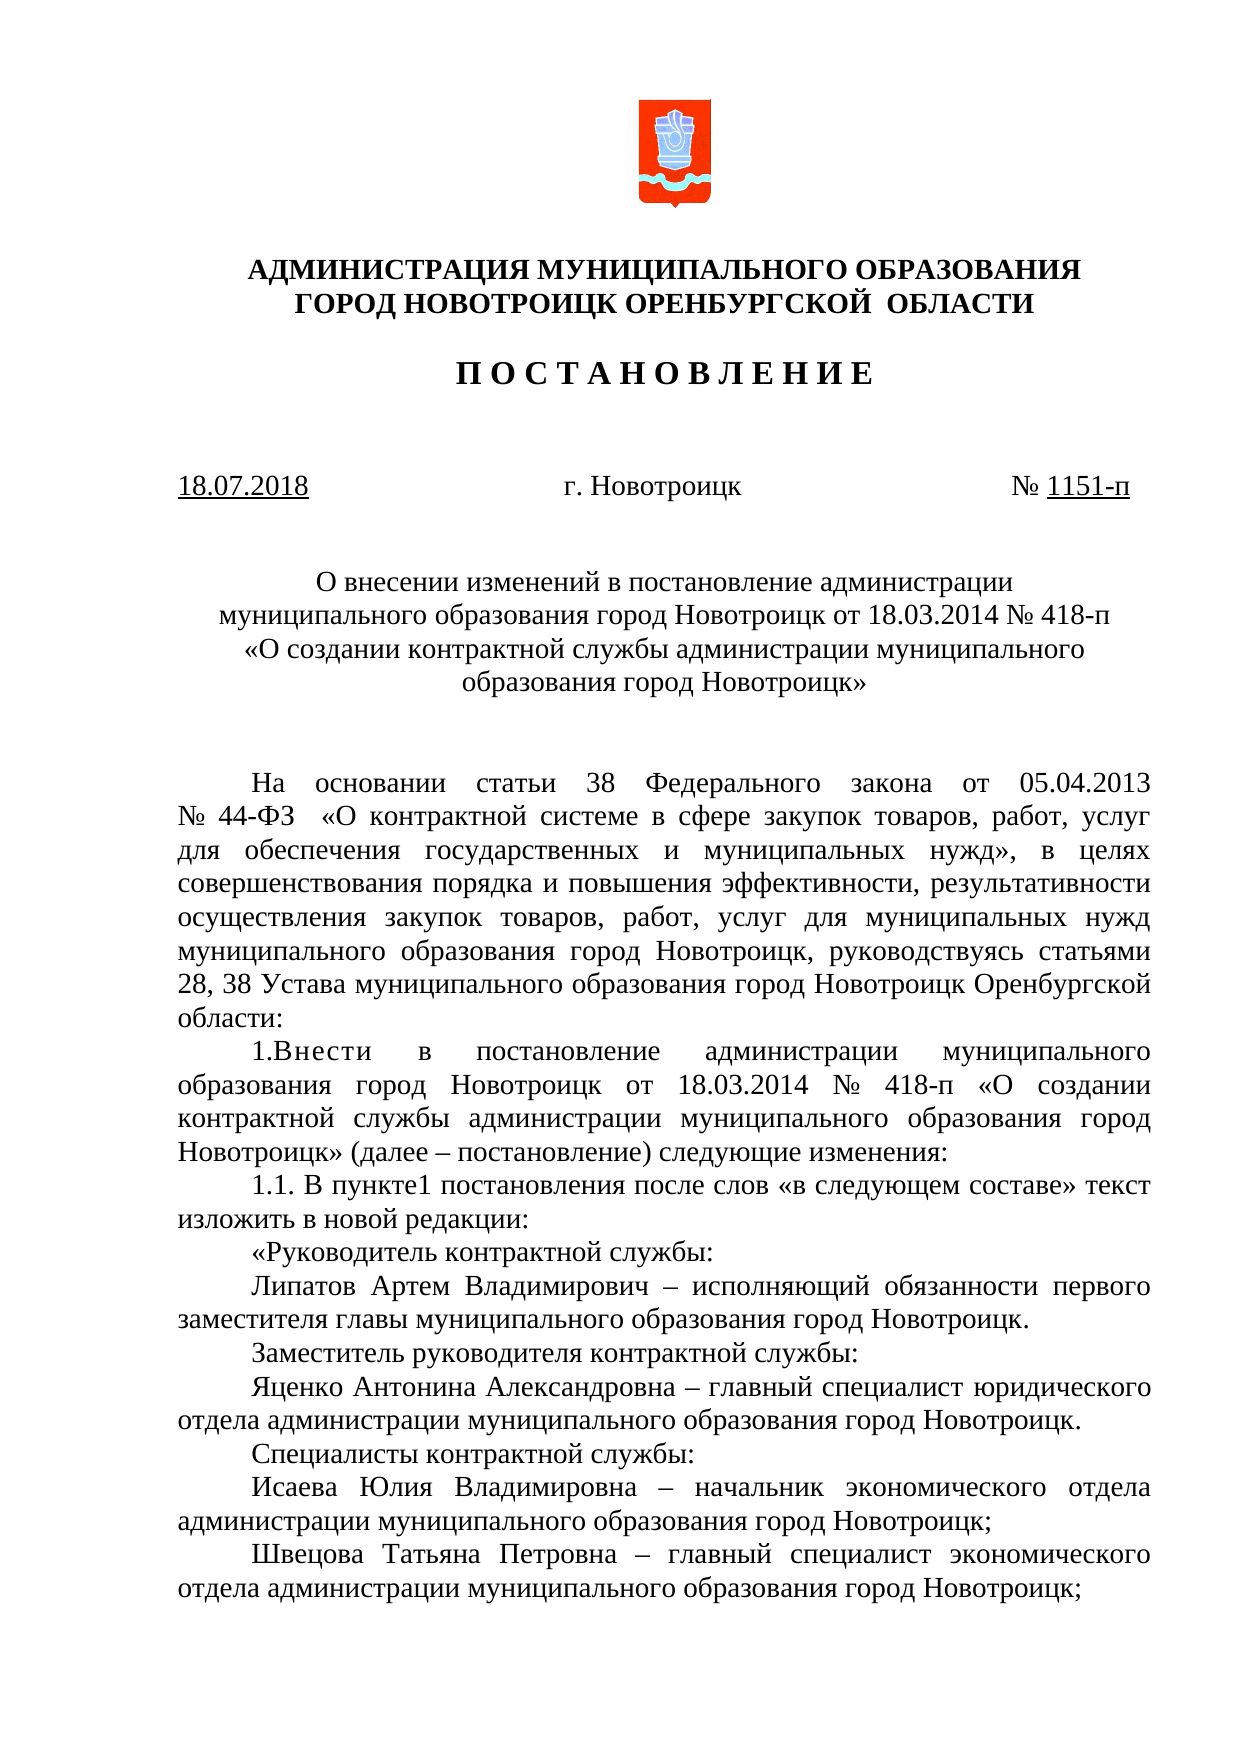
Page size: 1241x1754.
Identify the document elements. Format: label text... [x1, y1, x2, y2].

text ГОРОД НОВОТРОИЦК ОРЕНБУРГСКОЙ ОБЛАСТИ [177, 286, 1152, 319]
text Яценко Антонина Александровна – главный специалист юридического отдела администрации муниципального образования город Новотроицк. [177, 1369, 1152, 1436]
text Исаева Юлия Владимировна – начальник экономического отдела администрации муниципального образования город Новотроицк; [177, 1469, 1152, 1536]
text Швецова Татьяна Петровна – главный специалист экономического отдела администрации муниципального образования город Новотроицк; [177, 1536, 1152, 1603]
text АДМИНИСТРАЦИЯ МУНИЦИПАЛЬНОГО ОБРАЗОВАНИЯ [177, 252, 1152, 286]
text 1.Внести в постановление администрации муниципального образования город Новотроицк от 18.03.2014 № 418-п «О создании контрактной службы администрации муниципального образования город Новотроицк» (далее – постановление) следующие изменения: [177, 1033, 1152, 1167]
text 1.1. В пункте1 постановления после слов «в следующем составе» текст изложить в новой редакции: [177, 1167, 1152, 1234]
text Специалисты контрактной службы: [177, 1436, 1152, 1469]
text «Руководитель контрактной службы: [177, 1234, 1152, 1268]
text «О создании контрактной службы администрации муниципального образования город Новотроицк» [177, 631, 1152, 698]
text Липатов Артем Владимирович – исполняющий обязанности первого заместителя главы муниципального образования город Новотроицк. [177, 1268, 1152, 1335]
text Заместитель руководителя контрактной службы: [177, 1335, 1152, 1369]
text П О С Т А Н О В Л Е Н И Е [177, 353, 1152, 391]
text 18.07.2018 г. Новотроицк № 1151-п [177, 468, 1152, 501]
text муниципального образования город Новотроицк от 18.03.2014 № 418-п [177, 597, 1152, 631]
picture [638, 99, 712, 208]
text На основании статьи 38 Федерального закона от 05.04.2013 № 44-ФЗ «О контрактной системе в сфере закупок товаров, работ, услуг для обеспечения государственных и муниципальных нужд», в целях совершенствования порядка и повышения эффективности, результативности осуществления закупок товаров, работ, услуг для муниципальных нужд муниципального образования город Новотроицк, руководствуясь статьями 28, 38 Устава муниципального образования город Новотроицк Оренбургской области: [177, 765, 1152, 1033]
text О внесении изменений в постановление администрации [177, 564, 1152, 597]
